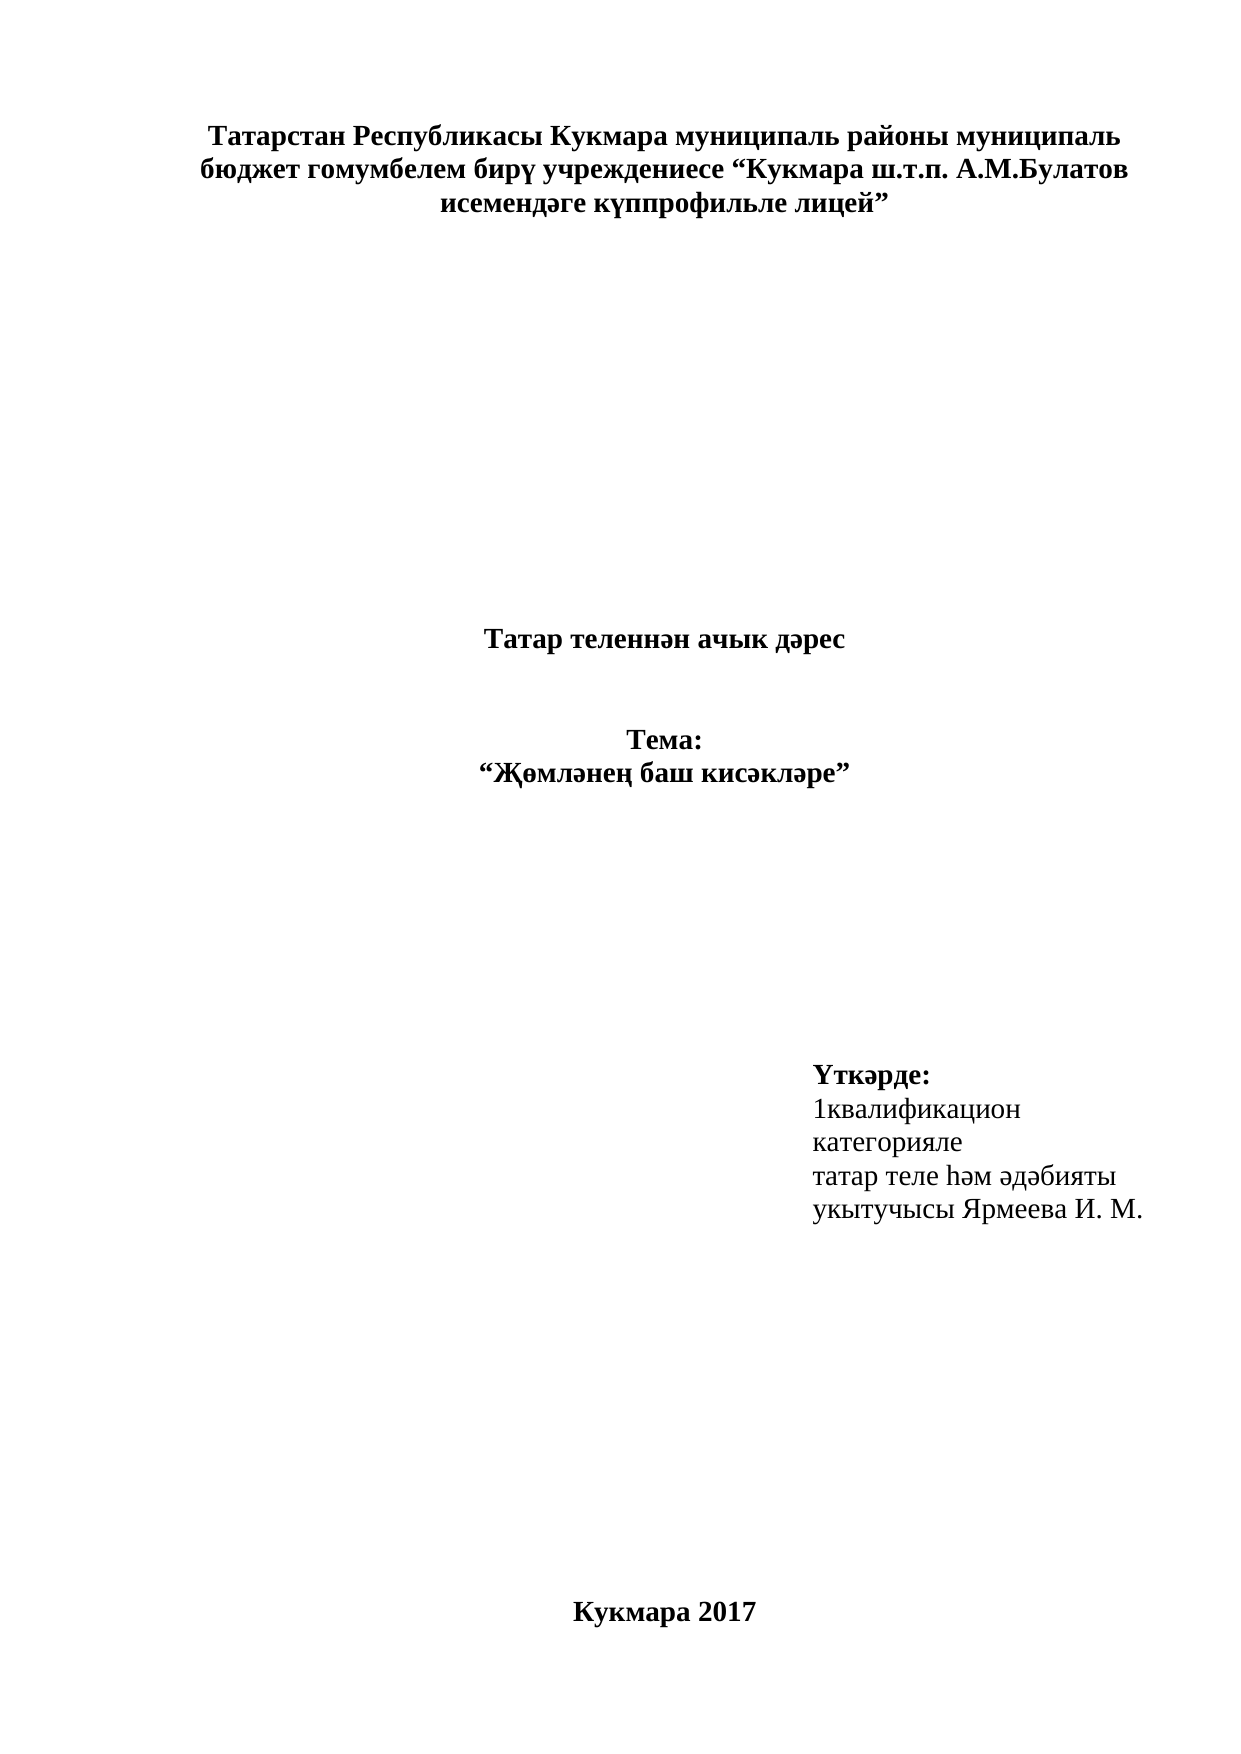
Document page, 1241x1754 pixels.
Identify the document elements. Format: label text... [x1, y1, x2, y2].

text 1квалификацион категорияле [812, 1091, 1152, 1158]
text укытучысы Ярмеева И. М. [812, 1191, 1152, 1225]
text Тема: [177, 722, 1152, 755]
text “Җөмләнең баш кисәкләре” [177, 755, 1152, 789]
text Татар теленнән ачык дәрес [177, 621, 1152, 655]
text татар теле һәм әдәбияты [812, 1158, 1152, 1191]
text Татарстан Республикасы Кукмара муниципаль районы муниципаль бюджет гомумбелем бирү учреждениесе “Кукмара ш.т.п. А.М.Булатов исемендәге күппрофильле лицей” [177, 118, 1152, 219]
text Кукмара 2017 [177, 1594, 1152, 1627]
text Үткәрде: [812, 1057, 1152, 1091]
